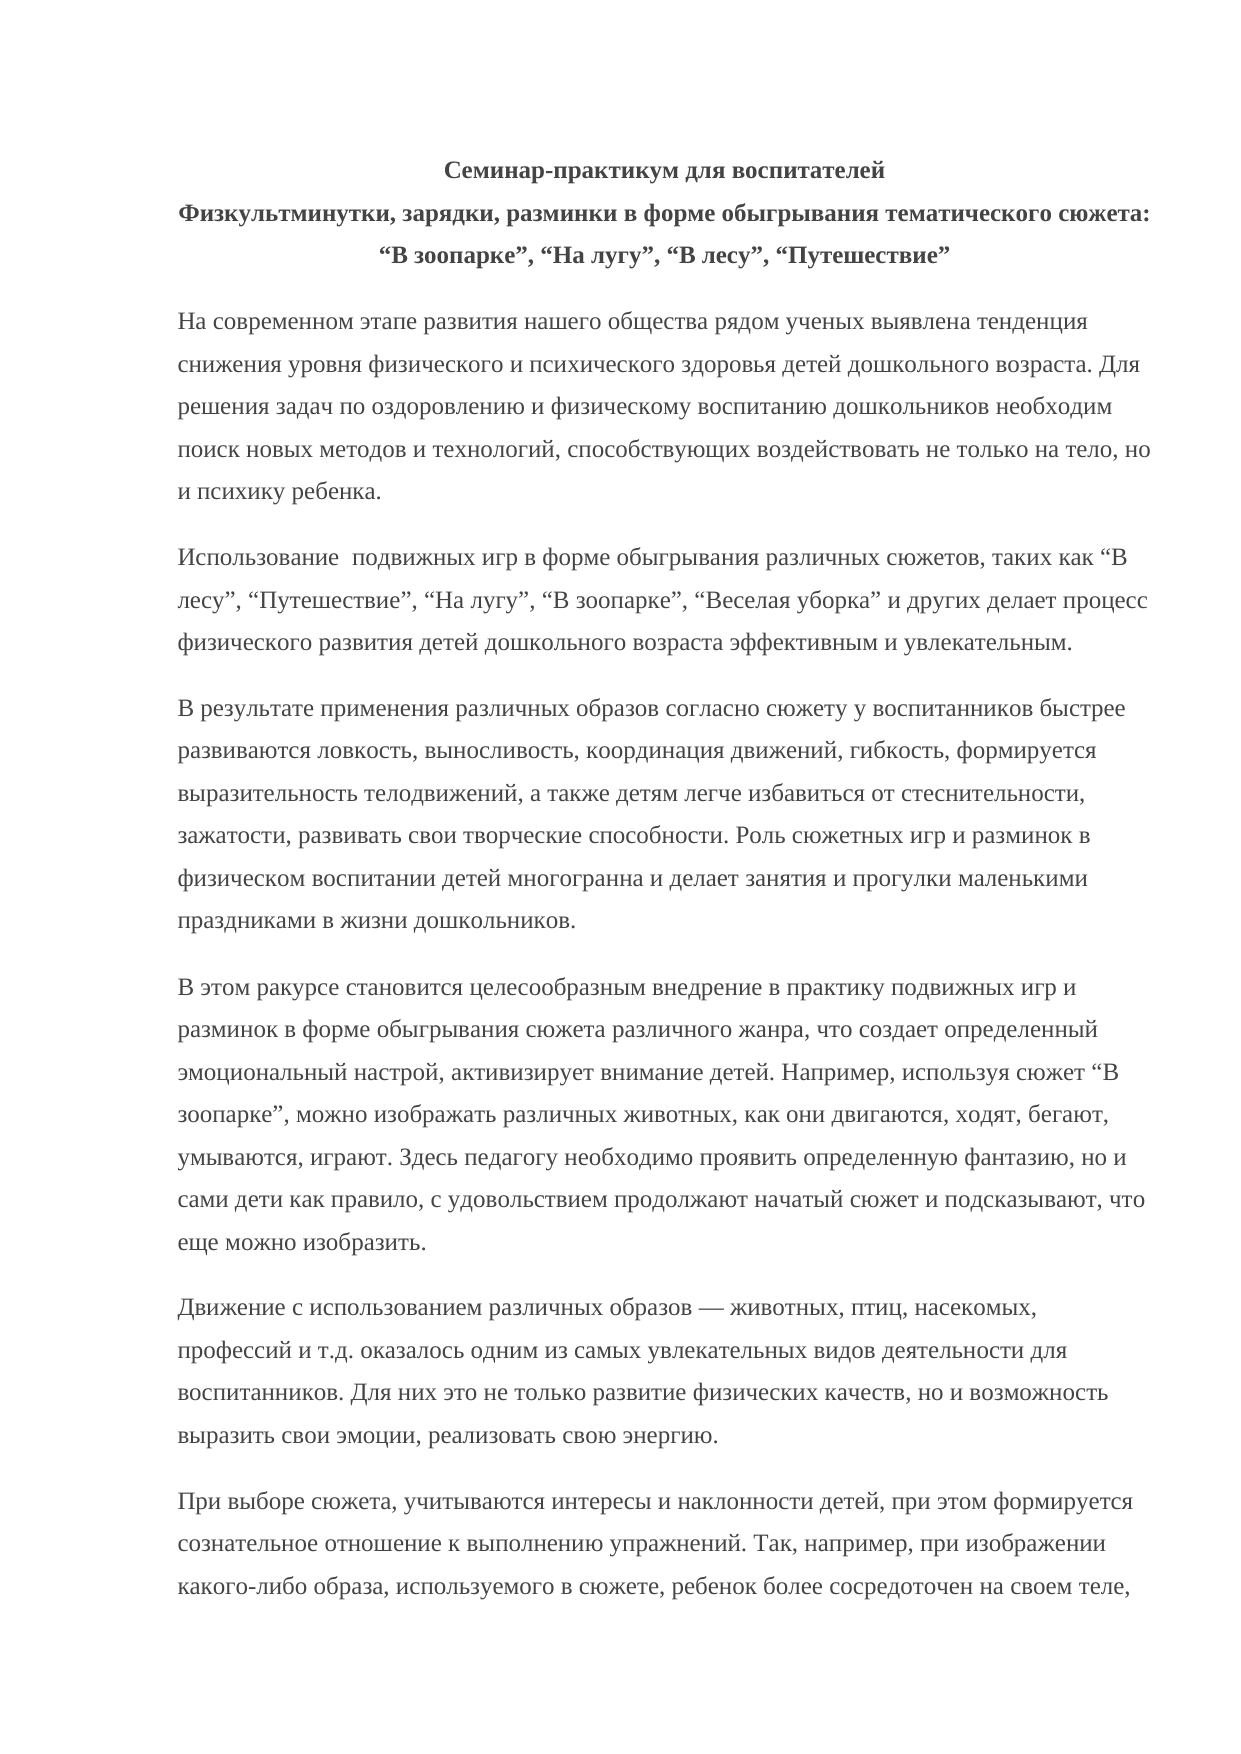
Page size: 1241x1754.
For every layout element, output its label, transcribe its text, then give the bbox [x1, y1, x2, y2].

text Движение с использованием различных образов — животных, птиц, насекомых, профессий и т.д. оказалось одним из самых увлекательных видов деятельности для воспитанников. Для них это не только развитие физических качеств, но и возможность выразить свои эмоции, реализовать свою энергию. [177, 1279, 1152, 1449]
text В этом ракурсе становится целесообразным внедрение в практику подвижных игр и разминок в форме обыгрывания сюжета различного жанра, что создает определенный эмоциональный настрой, активизирует внимание детей. Например, используя сюжет “В зоопарке”, можно изображать различных животных, как они двигаются, ходят, бегают, умываются, играют. Здесь педагогу необходимо проявить определенную фантазию, но и сами дети как правило, с удовольствием продолжают начатый сюжет и подсказывают, что еще можно изобразить. [177, 958, 1152, 1255]
text Использование подвижных игр в форме обыгрывания различных сюжетов, таких как “В лесу”, “Путешествие”, “На лугу”, “В зоопарке”, “Веселая уборка” и других делает процесс физического развития детей дошкольного возраста эффективным и увлекательным. [177, 528, 1152, 656]
text На современном этапе развития нашего общества рядом ученых выявлена тенденция снижения уровня физического и психического здоровья детей дошкольного возраста. Для решения задач по оздоровлению и физическому воспитанию дошкольников необходим поиск новых методов и технологий, способствующих воздействовать не только на тело, но и психику ребенка. [177, 292, 1152, 505]
text Семинар-практикум для воспитателей Физкультминутки, зарядки, разминки в форме обыгрывания тематического сюжета: “В зоопарке”, “На лугу”, “В лесу”, “Путешествие” [177, 142, 1152, 269]
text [177, 1472, 1152, 1600]
text В результате применения различных образов согласно сюжету у воспитанников быстрее развиваются ловкость, выносливость, координация движений, гибкость, формируется выразительность телодвижений, а также детям легче избавиться от стеснительности, зажатости, развивать свои творческие способности. Роль сюжетных игр и разминок в физическом воспитании детей многогранна и делает занятия и прогулки маленькими праздниками в жизни дошкольников. [177, 679, 1152, 934]
